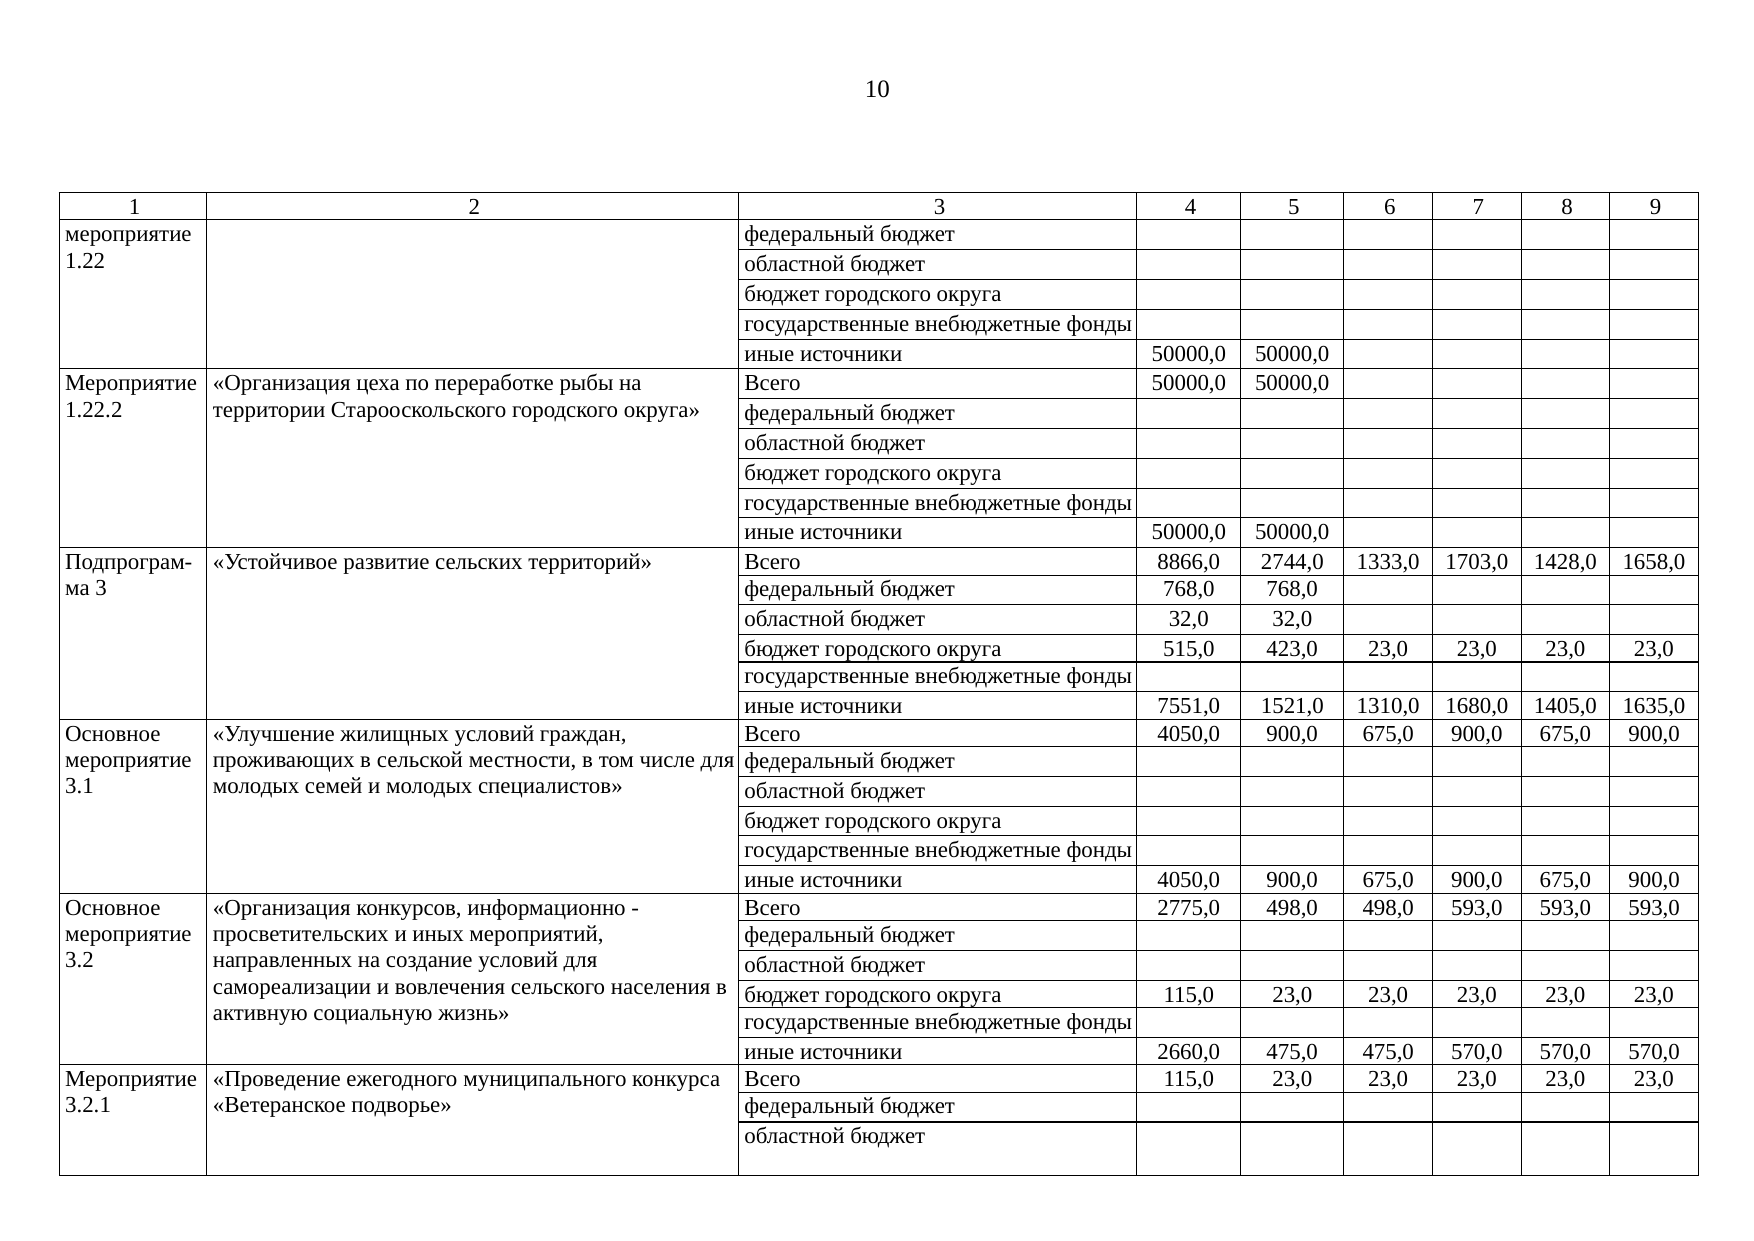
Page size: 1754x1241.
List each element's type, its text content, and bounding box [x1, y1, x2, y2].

table_cell областной бюджет [739, 605, 1136, 634]
table_cell 768,0 [1241, 576, 1343, 604]
table_cell Всего [739, 720, 1136, 746]
table_cell [1241, 1093, 1343, 1121]
table_cell [1433, 1123, 1521, 1175]
table_header 2 [207, 193, 738, 219]
table_cell [1522, 280, 1609, 309]
table_cell 50000,0 [1137, 518, 1240, 547]
table_cell Всего [739, 369, 1136, 398]
table_cell федеральный бюджет [739, 921, 1136, 950]
table_cell [1610, 1123, 1698, 1175]
table_header 8 [1522, 193, 1609, 219]
table_cell «Организация цеха по переработке рыбы на территории Старооскольского городского округа» [207, 369, 738, 547]
table_cell [1241, 280, 1343, 309]
table_cell государственные внебюджетные фонды [739, 836, 1136, 865]
table_cell 593,0 [1522, 894, 1609, 920]
table_cell 2744,0 [1241, 548, 1343, 574]
table_cell [1241, 1008, 1343, 1037]
table_cell [1522, 747, 1609, 776]
table_cell [1522, 777, 1609, 806]
table_cell федеральный бюджет [739, 399, 1136, 428]
table_cell 1333,0 [1344, 548, 1432, 574]
table_cell [1433, 369, 1521, 398]
table_cell 23,0 [1241, 981, 1343, 1007]
table_cell [1433, 1008, 1521, 1037]
table_cell «Проведение ежегодного муниципального конкурса «Ветеранское подворье» [207, 1065, 738, 1175]
table_cell [1241, 220, 1343, 249]
table_cell 23,0 [1344, 1065, 1432, 1092]
table_cell [1344, 951, 1432, 979]
table_cell [1610, 951, 1698, 979]
table_cell [1522, 951, 1609, 979]
table_cell [1522, 1008, 1609, 1037]
table_cell 23,0 [1433, 981, 1521, 1007]
table_cell [1137, 807, 1240, 835]
table_cell 1680,0 [1433, 692, 1521, 719]
table_cell [1433, 836, 1521, 865]
table_cell 498,0 [1344, 894, 1432, 920]
table_cell [1344, 836, 1432, 865]
table_cell [1610, 836, 1698, 865]
table_cell [1137, 220, 1240, 249]
table_cell [1610, 220, 1698, 249]
table_cell Основное мероприятие 1.22 [60, 220, 206, 368]
table_cell бюджет городского округа [739, 280, 1136, 309]
table_cell иные источники [739, 518, 1136, 547]
table_cell государственные внебюджетные фонды [739, 489, 1136, 517]
table_cell [1433, 921, 1521, 950]
table_cell 593,0 [1610, 894, 1698, 920]
table_cell государственные внебюджетные фонды [739, 1008, 1136, 1037]
table_cell [1344, 369, 1432, 398]
table_cell [1241, 747, 1343, 776]
table_cell «Улучшение жилищных условий граждан, проживающих в сельской местности, в том числе для молодых семей и молодых специалистов» [207, 720, 738, 893]
table_cell 570,0 [1610, 1038, 1698, 1064]
table_cell [1522, 429, 1609, 458]
table_cell [1241, 921, 1343, 950]
table_cell «Устойчивое развитие сельских территорий» [207, 548, 738, 719]
table_cell 1405,0 [1522, 692, 1609, 719]
table_cell [1522, 220, 1609, 249]
table_cell [1241, 429, 1343, 458]
table_cell [1610, 747, 1698, 776]
table_cell [1137, 921, 1240, 950]
table_cell [1522, 250, 1609, 279]
table_cell [1137, 747, 1240, 776]
table_cell областной бюджет [739, 429, 1136, 458]
table_cell [1344, 429, 1432, 458]
table_cell 23,0 [1522, 635, 1609, 661]
table_cell 593,0 [1433, 894, 1521, 920]
table_cell иные источники [739, 1038, 1136, 1064]
table_cell [1433, 777, 1521, 806]
table_cell 50000,0 [1137, 369, 1240, 398]
table_cell [1137, 777, 1240, 806]
table_cell 23,0 [1610, 981, 1698, 1007]
table_cell 1428,0 [1522, 548, 1609, 574]
table_cell [1433, 220, 1521, 249]
table_cell [1137, 951, 1240, 979]
table_cell 115,0 [1137, 981, 1240, 1007]
table_cell 50000,0 [1241, 340, 1343, 368]
table_cell [1522, 459, 1609, 487]
table_cell 570,0 [1433, 1038, 1521, 1064]
table_cell [1241, 807, 1343, 835]
table_cell [1344, 747, 1432, 776]
table_cell [1610, 807, 1698, 835]
table_cell [1137, 489, 1240, 517]
table_cell [1610, 663, 1698, 691]
table_cell Всего [739, 548, 1136, 574]
table_cell [1137, 459, 1240, 487]
table_cell 1521,0 [1241, 692, 1343, 719]
table_cell [1241, 777, 1343, 806]
table_cell 1310,0 [1344, 692, 1432, 719]
table_cell 23,0 [1433, 1065, 1521, 1092]
table_cell [1137, 250, 1240, 279]
table_cell 23,0 [1610, 1065, 1698, 1092]
table_cell [1522, 310, 1609, 338]
table_cell [1433, 605, 1521, 634]
table_cell [1433, 399, 1521, 428]
table_cell [1137, 1093, 1240, 1121]
table_cell 900,0 [1433, 866, 1521, 893]
table_cell [1344, 807, 1432, 835]
table_cell [1241, 399, 1343, 428]
table_cell «Организация конкурсов, информационно - просветительских и иных мероприятий, направленных на создание условий для самореализации и вовлечения сельского населения в активную социальную жизнь» [207, 894, 738, 1064]
table_cell [1610, 605, 1698, 634]
table_cell 50000,0 [1137, 340, 1240, 368]
table_header 5 [1241, 193, 1343, 219]
table_cell [1433, 1093, 1521, 1121]
table_cell 900,0 [1610, 866, 1698, 893]
table_cell [1522, 399, 1609, 428]
table_cell бюджет городского округа [739, 459, 1136, 487]
table_cell Подпрограм-ма 3 [60, 548, 206, 719]
table_cell [1610, 489, 1698, 517]
table_cell областной бюджет [739, 1123, 1136, 1175]
table_cell 23,0 [1610, 635, 1698, 661]
table_cell [1610, 777, 1698, 806]
table_cell иные источники [739, 692, 1136, 719]
table_cell [1522, 576, 1609, 604]
table_cell Основное мероприятие 3.1 [60, 720, 206, 893]
table_cell [1137, 1008, 1240, 1037]
table_cell федеральный бюджет [739, 220, 1136, 249]
table_cell 1635,0 [1610, 692, 1698, 719]
table_cell Мероприятие 3.2.1 [60, 1065, 206, 1175]
table_cell [1610, 921, 1698, 950]
table_cell [1433, 459, 1521, 487]
table_cell Основное мероприятие 3.2 [60, 894, 206, 1064]
table_cell [1522, 807, 1609, 835]
table_cell 32,0 [1241, 605, 1343, 634]
table_cell 1703,0 [1433, 548, 1521, 574]
table_cell [1433, 340, 1521, 368]
table_cell [1610, 280, 1698, 309]
table_cell [1344, 605, 1432, 634]
table_cell 423,0 [1241, 635, 1343, 661]
table_cell [1433, 280, 1521, 309]
table_cell 2775,0 [1137, 894, 1240, 920]
table_cell [1344, 340, 1432, 368]
table_cell федеральный бюджет [739, 1093, 1136, 1121]
table_cell [1344, 1093, 1432, 1121]
table_cell [1433, 310, 1521, 338]
table_cell [1241, 489, 1343, 517]
table_cell 50000,0 [1241, 518, 1343, 547]
table_cell [1433, 807, 1521, 835]
table_cell [1344, 250, 1432, 279]
table_cell [1610, 459, 1698, 487]
table_cell [1137, 1123, 1240, 1175]
table_cell [1241, 663, 1343, 691]
table_cell [1344, 777, 1432, 806]
table_cell [1344, 489, 1432, 517]
table_cell 23,0 [1522, 1065, 1609, 1092]
table_cell 515,0 [1137, 635, 1240, 661]
table_cell [1344, 576, 1432, 604]
table_cell [1344, 518, 1432, 547]
table_cell [1241, 951, 1343, 979]
table_cell [1433, 429, 1521, 458]
table_cell [1344, 1123, 1432, 1175]
table_cell [1241, 250, 1343, 279]
table_cell 32,0 [1137, 605, 1240, 634]
table_cell [1344, 280, 1432, 309]
table_cell 23,0 [1241, 1065, 1343, 1092]
table_cell 23,0 [1433, 635, 1521, 661]
table_cell [1522, 921, 1609, 950]
table_cell 900,0 [1433, 720, 1521, 746]
table_cell областной бюджет [739, 250, 1136, 279]
table_cell Всего [739, 1065, 1136, 1092]
table_cell Всего [739, 894, 1136, 920]
table_cell [1137, 310, 1240, 338]
table_cell [1610, 340, 1698, 368]
table_cell [1433, 576, 1521, 604]
table_cell 475,0 [1344, 1038, 1432, 1064]
table_cell [1433, 747, 1521, 776]
table_cell [1344, 663, 1432, 691]
table_cell [1522, 518, 1609, 547]
table_cell 115,0 [1137, 1065, 1240, 1092]
table_cell [1522, 836, 1609, 865]
table_cell [1610, 576, 1698, 604]
table_cell 900,0 [1241, 866, 1343, 893]
table_cell [1433, 250, 1521, 279]
table_cell [1241, 1123, 1343, 1175]
table_cell 675,0 [1522, 720, 1609, 746]
table_cell [1137, 836, 1240, 865]
table_cell 768,0 [1137, 576, 1240, 604]
table_cell [1137, 280, 1240, 309]
table_cell 50000,0 [1241, 369, 1343, 398]
table_cell государственные внебюджетные фонды [739, 663, 1136, 691]
table_cell [1137, 429, 1240, 458]
table_cell 570,0 [1522, 1038, 1609, 1064]
table_cell федеральный бюджет [739, 576, 1136, 604]
table_cell [1522, 1123, 1609, 1175]
table_cell 900,0 [1610, 720, 1698, 746]
table_cell [1610, 429, 1698, 458]
table_cell [1433, 489, 1521, 517]
table_cell 4050,0 [1137, 866, 1240, 893]
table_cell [207, 220, 738, 368]
table_cell [1610, 310, 1698, 338]
table_cell Мероприятие 1.22.2 [60, 369, 206, 547]
table_cell 900,0 [1241, 720, 1343, 746]
table_cell [1344, 310, 1432, 338]
table_cell [1241, 310, 1343, 338]
table_cell [1522, 489, 1609, 517]
table_cell 498,0 [1241, 894, 1343, 920]
table_cell 23,0 [1522, 981, 1609, 1007]
table_cell [1610, 369, 1698, 398]
table_cell 675,0 [1344, 720, 1432, 746]
table_cell [1610, 1093, 1698, 1121]
table_cell [1344, 921, 1432, 950]
table_cell 1658,0 [1610, 548, 1698, 574]
table_cell [1241, 836, 1343, 865]
table_cell [1522, 369, 1609, 398]
table_cell 7551,0 [1137, 692, 1240, 719]
table_header 3 [739, 193, 1136, 219]
table_cell [1344, 399, 1432, 428]
table_cell 8866,0 [1137, 548, 1240, 574]
table_cell [1610, 518, 1698, 547]
table_cell [1522, 1093, 1609, 1121]
table_cell 2660,0 [1137, 1038, 1240, 1064]
table_header 1 [60, 193, 206, 219]
table_cell иные источники [739, 340, 1136, 368]
table_cell государственные внебюджетные фонды [739, 310, 1136, 338]
table_cell 4050,0 [1137, 720, 1240, 746]
table_cell 675,0 [1344, 866, 1432, 893]
table_cell [1137, 399, 1240, 428]
table_cell [1610, 250, 1698, 279]
table_cell [1610, 399, 1698, 428]
table_cell иные источники [739, 866, 1136, 893]
table_header 6 [1344, 193, 1432, 219]
table_cell [1344, 220, 1432, 249]
table_cell 23,0 [1344, 635, 1432, 661]
table_cell областной бюджет [739, 777, 1136, 806]
table_cell [1433, 518, 1521, 547]
table_cell 23,0 [1344, 981, 1432, 1007]
table_cell [1522, 605, 1609, 634]
table_cell [1522, 663, 1609, 691]
table_header 4 [1137, 193, 1240, 219]
table_cell федеральный бюджет [739, 747, 1136, 776]
table_cell бюджет городского округа [739, 807, 1136, 835]
table_header 7 [1433, 193, 1521, 219]
table_cell [1433, 951, 1521, 979]
table_cell [1241, 459, 1343, 487]
table_cell 675,0 [1522, 866, 1609, 893]
table_cell бюджет городского округа [739, 635, 1136, 661]
table_header 9 [1610, 193, 1698, 219]
table_cell [1433, 663, 1521, 691]
table_cell [1137, 663, 1240, 691]
table_cell [1344, 1008, 1432, 1037]
table_cell 475,0 [1241, 1038, 1343, 1064]
table_cell областной бюджет [739, 951, 1136, 979]
table_cell [1344, 459, 1432, 487]
table_cell [1610, 1008, 1698, 1037]
table_cell бюджет городского округа [739, 981, 1136, 1007]
table_cell [1522, 340, 1609, 368]
